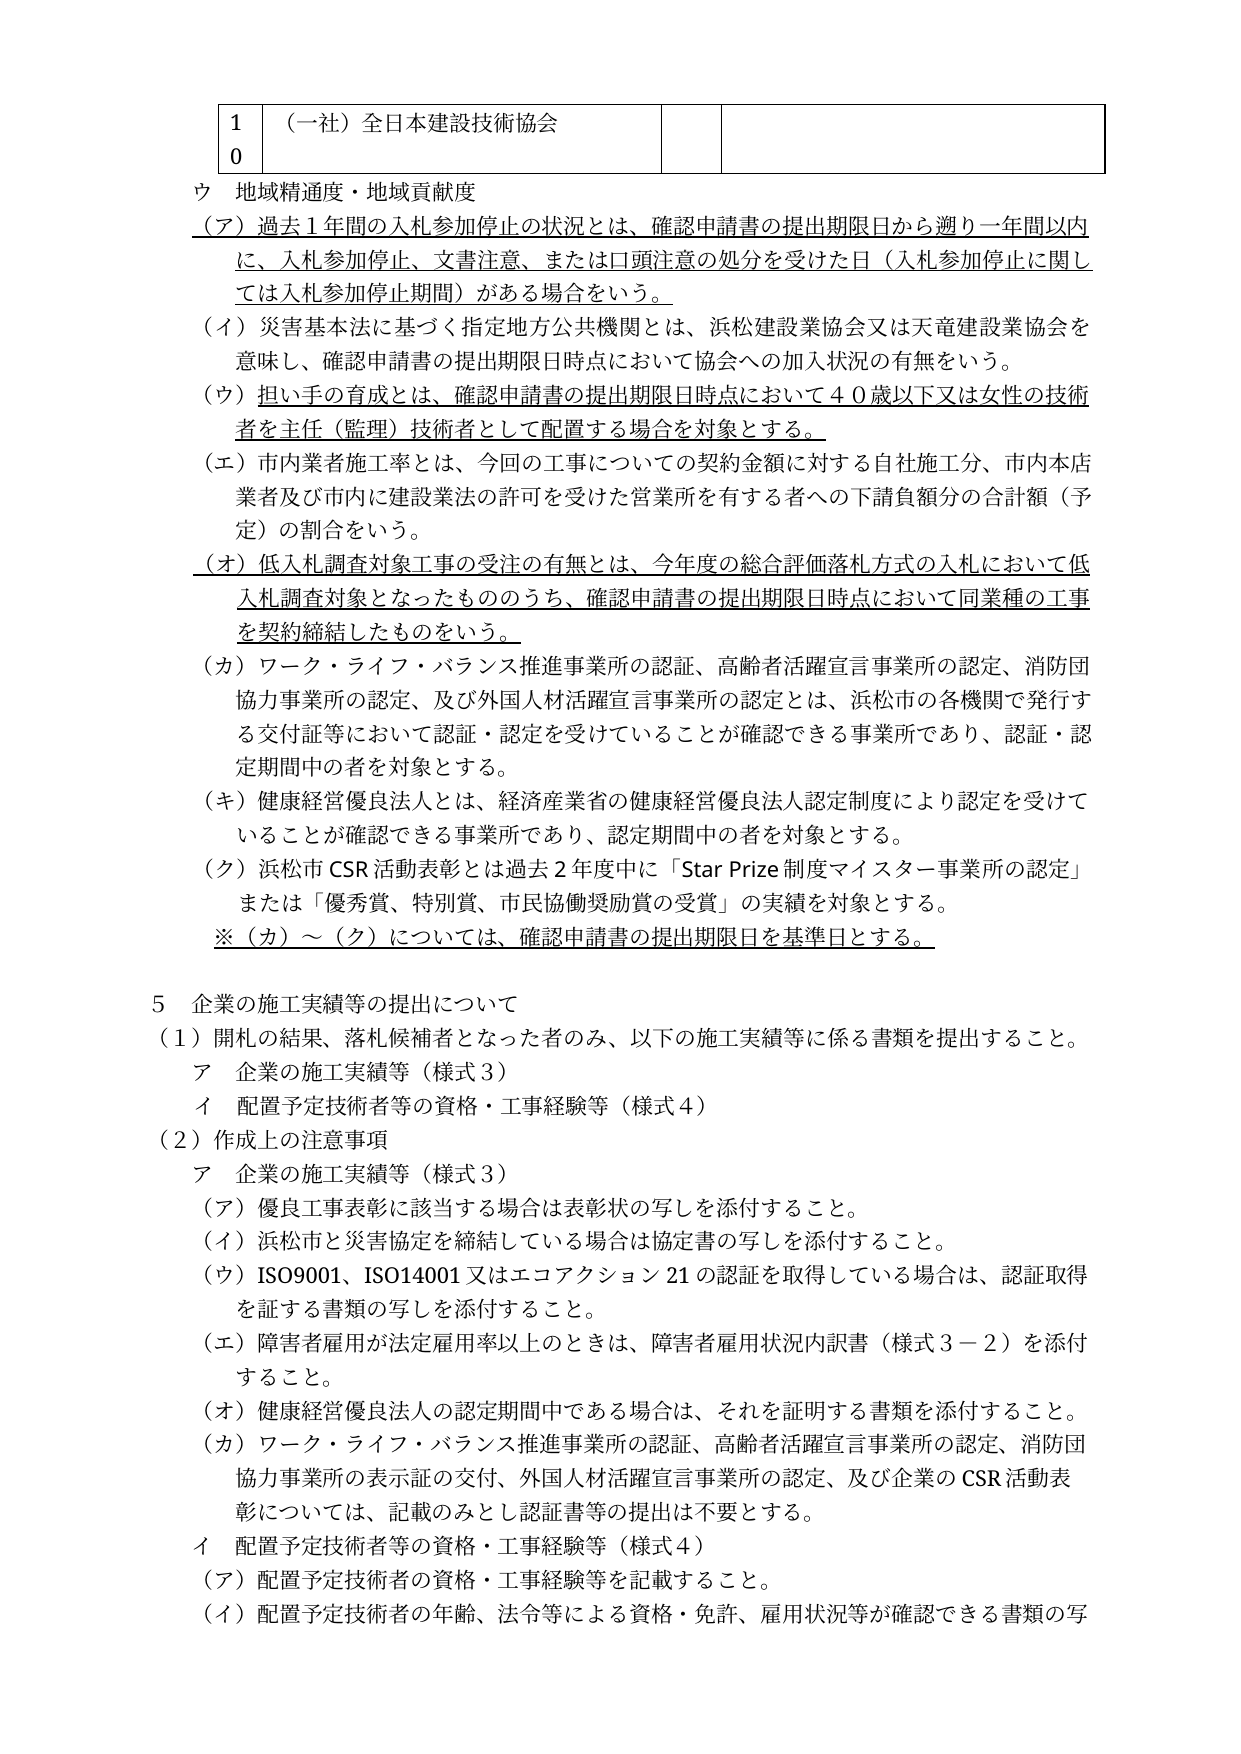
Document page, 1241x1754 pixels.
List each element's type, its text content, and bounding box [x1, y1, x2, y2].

table_cell [722, 105, 1104, 173]
table_cell （一社）全日本建設技術協会 [263, 105, 661, 173]
table_cell [662, 105, 721, 173]
text （ア）過去１年間の入札参加停止の状況とは、確認申請書の提出期限日から遡り一年間以内に、入札参加停止、文書注意、または口頭注意の処分を受けた日（入札参加停止に関しては入札参加停止期間）がある場合をいう。 [148, 208, 1092, 309]
text ア 企業の施工実績等（様式３） [148, 1156, 1092, 1189]
text イ 配置予定技術者等の資格・工事経験等（様式４） [148, 1528, 1092, 1562]
text ウ 地域精通度・地域貢献度 [148, 174, 1092, 208]
table_cell 10 [219, 105, 262, 173]
text ５ 企業の施工実績等の提出について [148, 986, 1092, 1020]
text （オ）健康経営優良法人の認定期間中である場合は、それを証明する書類を添付すること。 [191, 1393, 1092, 1427]
text イ 配置予定技術者等の資格・工事経験等（様式４） [193, 1088, 1092, 1122]
text （エ）市内業者施工率とは、今回の工事についての契約金額に対する自社施工分、市内本店業者及び市内に建設業法の許可を受けた営業所を有する者への下請負額分の合計額（予定）の割合をいう。 [192, 445, 1092, 546]
text （ア）優良工事表彰に該当する場合は表彰状の写しを添付すること。 [191, 1189, 1092, 1223]
text （ア）配置予定技術者の資格・工事経験等を記載すること。 [148, 1562, 1092, 1596]
text （ウ）ISO9001、ISO14001又はエコアクション21の認証を取得している場合は、認証取得を証する書類の写しを添付すること。 [148, 1257, 1092, 1325]
text （１）開札の結果、落札候補者となった者のみ、以下の施工実績等に係る書類を提出すること。 [148, 1020, 1092, 1054]
text （カ）ワーク・ライフ・バランス推進事業所の認証、高齢者活躍宣言事業所の認定、消防団協力事業所の表示証の交付、外国人材活躍宣言事業所の認定、及び企業のCSR活動表彰については、記載のみとし認証書等の提出は不要とする。 [191, 1427, 1092, 1528]
text （２）作成上の注意事項 [148, 1122, 1092, 1156]
text ア 企業の施工実績等（様式３） [148, 1054, 1092, 1088]
text （ウ）担い手の育成とは、確認申請書の提出期限日時点において４０歳以下又は女性の技術者を主任（監理）技術者として配置する場合を対象とする。 [148, 377, 1092, 445]
text （イ）浜松市と災害協定を締結している場合は協定書の写しを添付すること。 [148, 1223, 1092, 1257]
text （カ）ワーク・ライフ・バランス推進事業所の認証、高齢者活躍宣言事業所の認定、消防団協力事業所の認定、及び外国人材活躍宣言事業所の認定とは、浜松市の各機関で発行する交付証等において認証・認定を受けていることが確認できる事業所であり、認証・認定期間中の者を対象とする。 [191, 648, 1092, 783]
text （ク）浜松市CSR活動表彰とは過去2年度中に「Star Prize制度マイスター事業所の認定」または「優秀賞、特別賞、市民協働奨励賞の受賞」の実績を対象とする。 [192, 851, 1092, 919]
text （イ）災害基本法に基づく指定地方公共機関とは、浜松建設業協会又は天竜建設業協会を 意味し、確認申請書の提出期限日時点において協会への加入状況の有無をいう。 [191, 309, 1092, 377]
text （オ）低入札調査対象工事の受注の有無とは、今年度の総合評価落札方式の入札において低入札調査対象となったもののうち、確認申請書の提出期限日時点において同業種の工事を契約締結したものをいう。 [193, 546, 1092, 648]
text ※（カ）～（ク）については、確認申請書の提出期限日を基準日とする。 [192, 919, 1092, 953]
text （エ）障害者雇用が法定雇用率以上のときは、障害者雇用状況内訳書（様式３－２）を添付すること。 [148, 1325, 1092, 1393]
text （キ）健康経営優良法人とは、経済産業省の健康経営優良法人認定制度により認定を受けていることが確認できる事業所であり、認定期間中の者を対象とする。 [192, 783, 1092, 851]
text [148, 1596, 1092, 1630]
